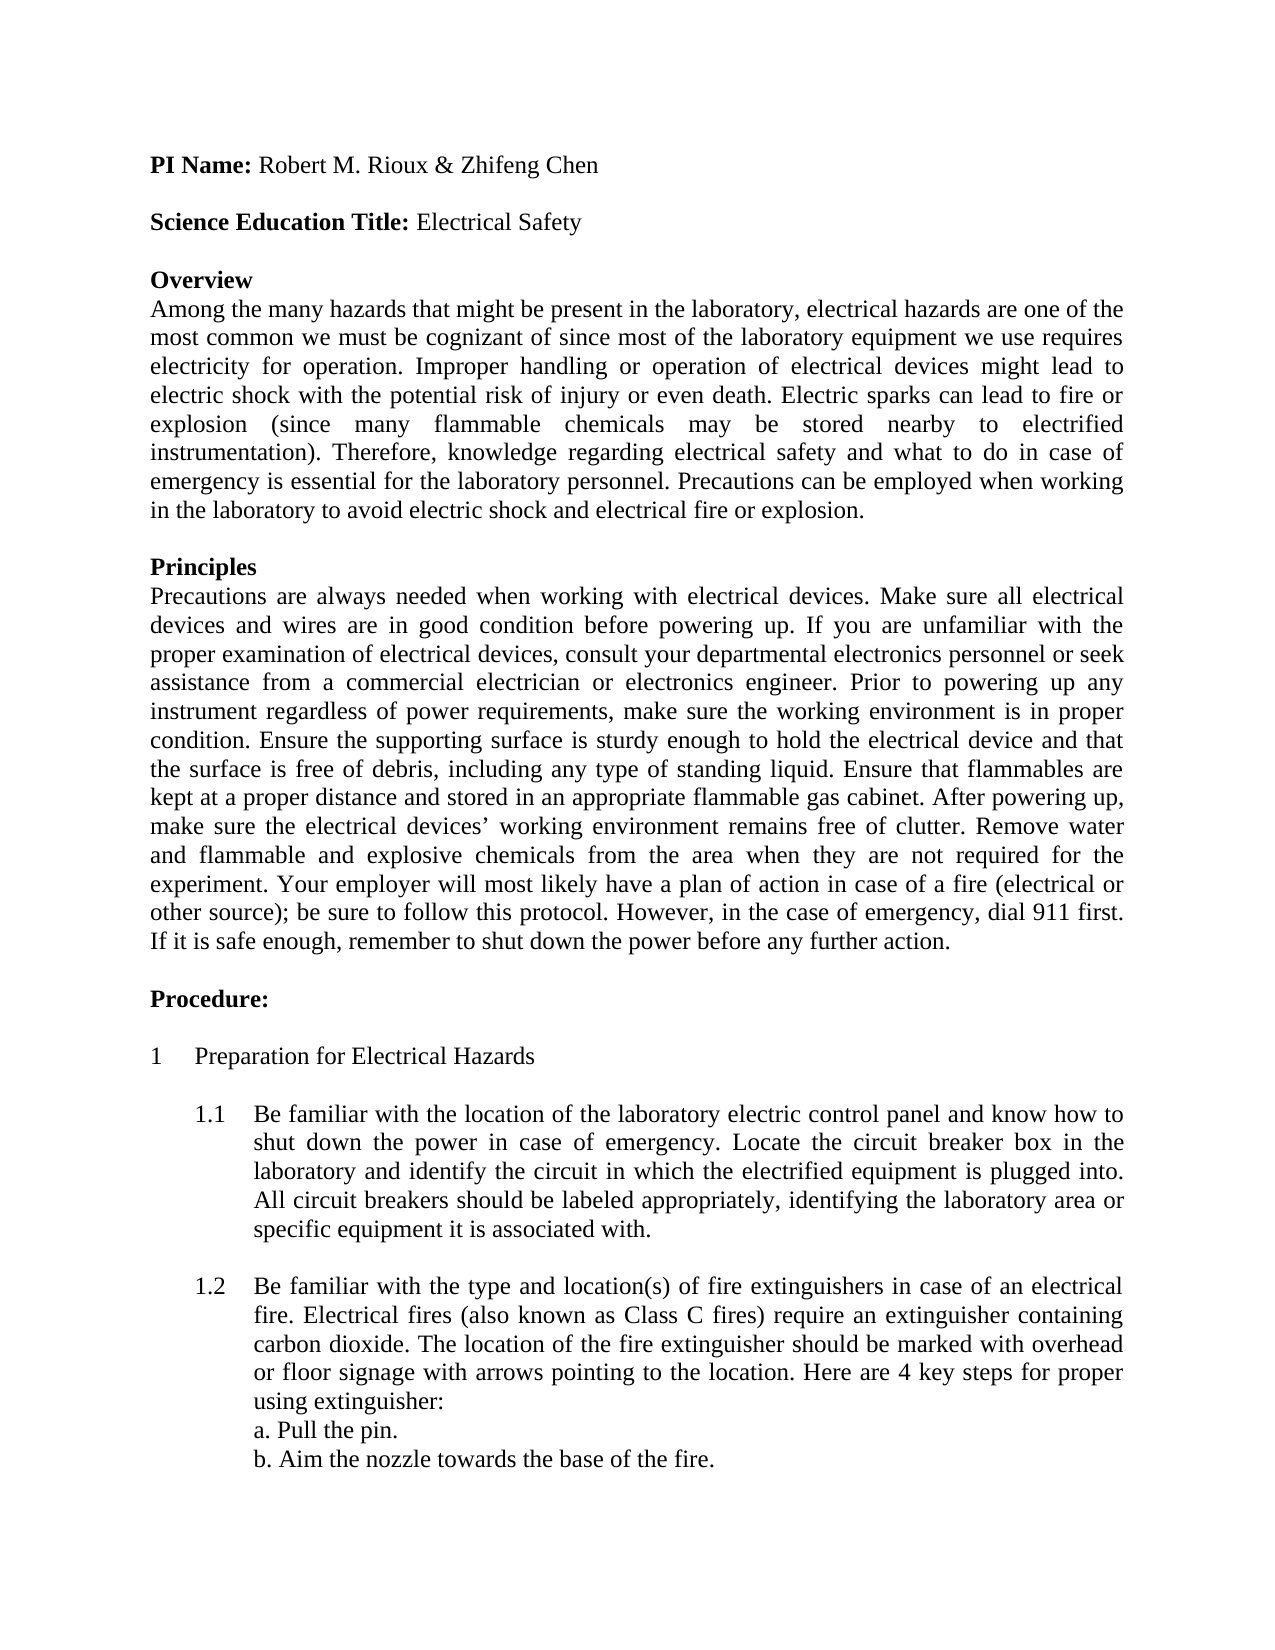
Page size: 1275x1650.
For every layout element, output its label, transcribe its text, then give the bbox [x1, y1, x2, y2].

list b. Aim the nozzle towards the base of the fire. [253, 1444, 1125, 1472]
text Science Education Title: Electrical Safety [150, 207, 1125, 236]
text Overview [150, 265, 1125, 294]
text PI Name: Robert M. Rioux & Zhifeng Chen [150, 150, 1125, 179]
list a. Pull the pin. [253, 1415, 1125, 1444]
list Be familiar with the location of the laboratory electric control panel and know how to shut down the power in case of emergency. Locate the circuit breaker box in the laboratory and identify the circuit in which the electrified equipment is plugged into. All circuit breakers should be labeled appropriately, identifying the laboratory area or specific equipment it is associated with. [194, 1099, 1125, 1242]
list Preparation for Electrical Hazards [150, 1041, 1125, 1070]
text Principles [150, 552, 1125, 581]
text Procedure: [150, 984, 1125, 1012]
text Among the many hazards that might be present in the laboratory, electrical hazards are one of the most common we must be cognizant of since most of the laboratory equipment we use requires electricity for operation. Improper handling or operation of electrical devices might lead to electric shock with the potential risk of injury or even death. Electric sparks can lead to fire or explosion (since many flammable chemicals may be stored nearby to electrified instrumentation). Therefore, knowledge regarding electrical safety and what to do in case of emergency is essential for the laboratory personnel. Precautions can be employed when working in the laboratory to avoid electric shock and electrical fire or explosion. [150, 294, 1125, 524]
text Precautions are always needed when working with electrical devices. Make sure all electrical devices and wires are in good condition before powering up. If you are unfamiliar with the proper examination of electrical devices, consult your departmental electronics personnel or seek assistance from a commercial electrician or electronics engineer. Prior to powering up any instrument regardless of power requirements, make sure the working environment is in proper condition. Ensure the supporting surface is sturdy enough to hold the electrical device and that the surface is free of debris, including any type of standing liquid. Ensure that flammables are kept at a proper distance and stored in an appropriate flammable gas cabinet. After powering up, make sure the electrical devices’ working environment remains free of clutter. Remove water and flammable and explosive chemicals from the area when they are not required for the experiment. Your employer will most likely have a plan of action in case of a fire (electrical or other source); be sure to follow this protocol. However, in the case of emergency, dial 911 first. If it is safe enough, remember to shut down the power before any further action. [150, 581, 1125, 955]
list Be familiar with the type and location(s) of fire extinguishers in case of an electrical fire. Electrical fires (also known as Class C fires) require an extinguisher containing carbon dioxide. The location of the fire extinguisher should be marked with overhead or floor signage with arrows pointing to the location. Here are 4 key steps for proper using extinguisher: [194, 1271, 1125, 1415]
